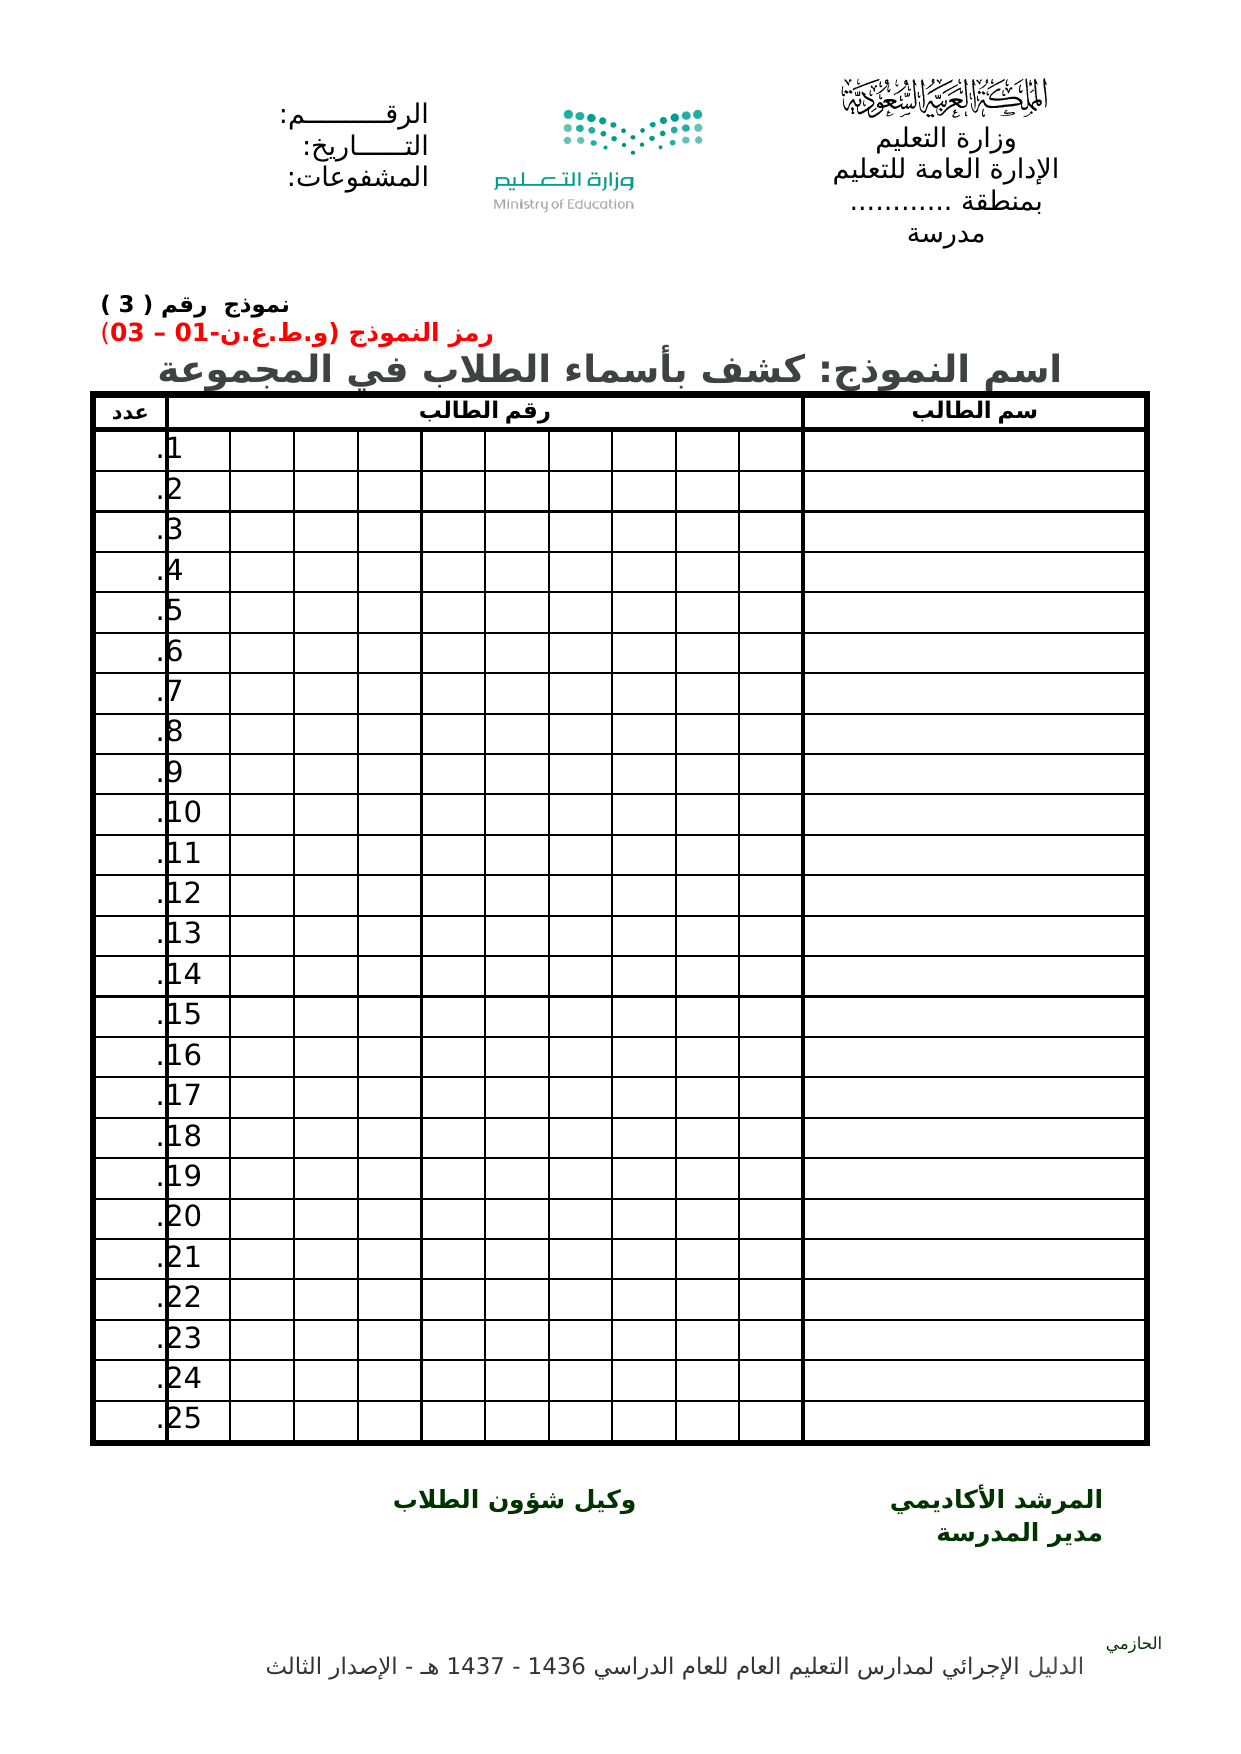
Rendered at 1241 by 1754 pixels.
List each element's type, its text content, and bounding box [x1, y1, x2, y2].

table_cell [359, 1119, 420, 1157]
table_cell [231, 634, 293, 672]
table_cell [96, 1038, 165, 1076]
table_cell [231, 472, 293, 510]
table_cell [613, 1200, 675, 1238]
table_cell [613, 715, 675, 753]
table_cell [96, 917, 165, 955]
table_cell [231, 1321, 293, 1359]
table_cell [423, 674, 484, 712]
table_cell [295, 1159, 357, 1197]
table_cell [677, 1402, 738, 1440]
table_cell [486, 1078, 548, 1117]
table_cell [677, 634, 738, 672]
table_cell [295, 1119, 357, 1157]
table_cell [613, 1078, 675, 1117]
table_cell [359, 957, 420, 995]
table_cell [96, 553, 165, 591]
table_cell [613, 795, 675, 834]
table_cell [169, 634, 229, 672]
table_cell [295, 1240, 357, 1278]
table_cell [169, 876, 229, 914]
table_cell [169, 998, 229, 1036]
table_cell [169, 1119, 229, 1157]
table_cell [486, 1280, 548, 1319]
table_cell [613, 634, 675, 672]
table_cell [96, 957, 165, 995]
table_cell [613, 1038, 675, 1076]
table_cell [677, 1321, 738, 1359]
table_cell [295, 1038, 357, 1076]
table_cell [96, 876, 165, 914]
table_cell [486, 998, 548, 1036]
table_cell [550, 1119, 611, 1157]
table_cell [423, 593, 484, 632]
table_cell [169, 674, 229, 712]
table_cell [96, 1402, 165, 1440]
table_cell [231, 1078, 293, 1117]
table_cell [677, 795, 738, 834]
table_cell [96, 634, 165, 672]
table_cell [359, 1361, 420, 1399]
table_cell [96, 432, 165, 470]
table_cell [740, 836, 801, 874]
table_cell [805, 1078, 1144, 1117]
table_cell [359, 1078, 420, 1117]
table_cell [231, 1280, 293, 1319]
table_cell [169, 1240, 229, 1278]
table_cell [805, 715, 1144, 753]
table_cell [550, 432, 611, 470]
table_cell [169, 593, 229, 632]
table_cell [677, 836, 738, 874]
table_cell [231, 836, 293, 874]
table_cell [805, 1159, 1144, 1197]
table_cell [740, 472, 801, 510]
table_cell [613, 432, 675, 470]
table_cell [423, 917, 484, 955]
table_cell [169, 472, 229, 510]
table_cell [613, 553, 675, 591]
table_cell [423, 553, 484, 591]
table_cell [486, 917, 548, 955]
table_cell [805, 795, 1144, 834]
table_cell [359, 1159, 420, 1197]
table_cell [96, 1119, 165, 1157]
table_cell [613, 513, 675, 551]
table_cell [231, 553, 293, 591]
table_cell [231, 1119, 293, 1157]
table_cell [295, 674, 357, 712]
table_cell [805, 1321, 1144, 1359]
table_cell [550, 634, 611, 672]
table_cell [423, 1402, 484, 1440]
table_cell [231, 1159, 293, 1197]
table_cell [805, 1361, 1144, 1399]
table_cell [96, 1200, 165, 1238]
table_cell [231, 715, 293, 753]
table_cell [550, 917, 611, 955]
table_cell [550, 1159, 611, 1197]
table_cell [805, 998, 1144, 1036]
table_cell [740, 1038, 801, 1076]
table_cell [550, 593, 611, 632]
table_cell [359, 1038, 420, 1076]
table_cell [550, 1321, 611, 1359]
table_cell [359, 836, 420, 874]
table_cell [96, 593, 165, 632]
table_cell [740, 674, 801, 712]
table_cell [359, 715, 420, 753]
table_cell [805, 1119, 1144, 1157]
table_cell [550, 513, 611, 551]
table_cell [359, 634, 420, 672]
table_cell [423, 1361, 484, 1399]
table_cell [550, 674, 611, 712]
table_cell [677, 1078, 738, 1117]
table_cell [359, 1240, 420, 1278]
table_cell [423, 472, 484, 510]
table_cell [486, 1240, 548, 1278]
table_cell [613, 674, 675, 712]
table_cell [677, 553, 738, 591]
table_cell [295, 1321, 357, 1359]
table_cell [550, 1402, 611, 1440]
table_cell [486, 1361, 548, 1399]
table_cell [805, 876, 1144, 914]
table_cell [740, 1280, 801, 1319]
table_cell [613, 593, 675, 632]
table_cell [169, 432, 229, 470]
table_cell [96, 755, 165, 793]
table_cell [677, 1119, 738, 1157]
table_cell [169, 1361, 229, 1399]
table_cell [295, 957, 357, 995]
table_cell [96, 1159, 165, 1197]
table_cell [423, 836, 484, 874]
table_cell [486, 1038, 548, 1076]
table_cell [740, 957, 801, 995]
table_cell [359, 755, 420, 793]
table_cell [805, 917, 1144, 955]
table_cell [613, 755, 675, 793]
table_cell [295, 836, 357, 874]
table_cell [677, 1200, 738, 1238]
table_cell [486, 1159, 548, 1197]
table_cell [486, 472, 548, 510]
table_cell [486, 1321, 548, 1359]
table_cell [295, 998, 357, 1036]
table_cell [613, 957, 675, 995]
table_cell [805, 593, 1144, 632]
table_cell [805, 1402, 1144, 1440]
table_cell [359, 593, 420, 632]
table_cell [169, 1038, 229, 1076]
table_cell [550, 795, 611, 834]
table_cell [550, 1200, 611, 1238]
table_cell [359, 917, 420, 955]
table_cell [550, 1280, 611, 1319]
table_cell [169, 755, 229, 793]
table_cell [805, 634, 1144, 672]
table_cell [677, 1159, 738, 1197]
table_cell [295, 795, 357, 834]
table_cell [231, 795, 293, 834]
table_cell [96, 1361, 165, 1399]
table_cell [740, 795, 801, 834]
table_cell [231, 876, 293, 914]
table_cell [169, 795, 229, 834]
table_cell [359, 1402, 420, 1440]
table_cell [805, 674, 1144, 712]
table_cell [96, 998, 165, 1036]
table_cell [295, 593, 357, 632]
table_cell [96, 674, 165, 712]
table_cell [169, 1280, 229, 1319]
table_cell [359, 876, 420, 914]
table_cell [740, 1361, 801, 1399]
table_cell [740, 593, 801, 632]
table_cell [486, 674, 548, 712]
table_cell [740, 755, 801, 793]
table_cell [677, 513, 738, 551]
table_cell [295, 1361, 357, 1399]
table_cell [423, 1119, 484, 1157]
table_cell [550, 715, 611, 753]
table_cell [169, 836, 229, 874]
table_cell [96, 1078, 165, 1117]
table_cell [740, 1200, 801, 1238]
table_cell [96, 472, 165, 510]
table_cell [486, 755, 548, 793]
table_cell [740, 917, 801, 955]
table_cell [613, 836, 675, 874]
table_header سم الطالب [805, 398, 1144, 427]
table_cell [805, 957, 1144, 995]
table_cell [96, 795, 165, 834]
table_cell [613, 1119, 675, 1157]
table_cell [486, 795, 548, 834]
table_header نموذج رقم ( 3 ) [89, 292, 1131, 318]
table_cell [295, 1402, 357, 1440]
table_cell [550, 553, 611, 591]
table_cell [486, 634, 548, 672]
table_cell [423, 1159, 484, 1197]
table_cell [613, 998, 675, 1036]
text المرشد الأكاديمي وكيل شؤون الطلاب مدير المدرسة [187, 1485, 1103, 1547]
table_cell [423, 1280, 484, 1319]
table_cell [677, 593, 738, 632]
table_cell [805, 432, 1144, 470]
table_cell [169, 513, 229, 551]
table_cell [486, 715, 548, 753]
table_cell [740, 1321, 801, 1359]
table_cell [486, 513, 548, 551]
table_cell [613, 1280, 675, 1319]
table_cell [423, 432, 484, 470]
table_cell [169, 1200, 229, 1238]
table_cell [359, 998, 420, 1036]
table_cell [805, 553, 1144, 591]
table_cell [486, 836, 548, 874]
table_cell [550, 1038, 611, 1076]
table_cell [359, 674, 420, 712]
table_cell [295, 553, 357, 591]
table_cell [295, 1280, 357, 1319]
table_cell [805, 513, 1144, 551]
table_cell [805, 755, 1144, 793]
table_cell [677, 1038, 738, 1076]
table_cell [550, 472, 611, 510]
table_cell [169, 917, 229, 955]
picture [485, 105, 706, 218]
table_cell [550, 957, 611, 995]
table_cell [805, 1240, 1144, 1278]
table_cell [677, 755, 738, 793]
table_cell [613, 472, 675, 510]
table_cell [359, 513, 420, 551]
table_cell [169, 715, 229, 753]
table_cell [550, 1240, 611, 1278]
table_cell [740, 553, 801, 591]
table_cell [423, 876, 484, 914]
table_cell [550, 836, 611, 874]
table_cell [169, 957, 229, 995]
table_cell [613, 1321, 675, 1359]
table_header عدد [96, 398, 165, 427]
table_cell [613, 1240, 675, 1278]
table_cell [805, 1280, 1144, 1319]
table_cell [295, 634, 357, 672]
table_cell [486, 1119, 548, 1157]
table_cell [740, 998, 801, 1036]
table_cell [295, 513, 357, 551]
table_cell [231, 432, 293, 470]
table_cell [740, 634, 801, 672]
table_cell [613, 1402, 675, 1440]
table_cell [231, 674, 293, 712]
table_cell [740, 513, 801, 551]
table_cell [677, 957, 738, 995]
table_cell [550, 1078, 611, 1117]
table_cell [740, 1402, 801, 1440]
table_cell [359, 1280, 420, 1319]
table_cell [96, 715, 165, 753]
table_cell [231, 755, 293, 793]
table_cell [423, 755, 484, 793]
table_cell [96, 1280, 165, 1319]
table_cell [423, 634, 484, 672]
table_cell [169, 1402, 229, 1440]
table_cell [96, 836, 165, 874]
table_cell [677, 1280, 738, 1319]
table_cell [550, 998, 611, 1036]
table_cell [740, 715, 801, 753]
table_cell [231, 1361, 293, 1399]
table_cell [677, 674, 738, 712]
table_cell [231, 513, 293, 551]
table_cell [423, 957, 484, 995]
table_cell [295, 1200, 357, 1238]
table_cell [613, 917, 675, 955]
table_cell [550, 876, 611, 914]
table_cell [677, 1361, 738, 1399]
table_cell [550, 1361, 611, 1399]
table_cell [740, 876, 801, 914]
table_cell [231, 957, 293, 995]
table_cell [295, 917, 357, 955]
table_cell [295, 432, 357, 470]
table_cell [231, 1402, 293, 1440]
table_cell [677, 1240, 738, 1278]
table_cell [423, 1038, 484, 1076]
table_cell [359, 432, 420, 470]
table_cell [295, 755, 357, 793]
table_cell [677, 715, 738, 753]
table_cell [805, 472, 1144, 510]
picture [839, 73, 1053, 119]
table_cell [359, 1321, 420, 1359]
table_cell [740, 1159, 801, 1197]
table_cell [96, 513, 165, 551]
table_cell [169, 1321, 229, 1359]
table_cell [359, 553, 420, 591]
table_cell [169, 1078, 229, 1117]
table_cell [486, 593, 548, 632]
table_cell [805, 1038, 1144, 1076]
table_cell [613, 1361, 675, 1399]
table_cell [486, 1200, 548, 1238]
table_cell [423, 998, 484, 1036]
table_cell [740, 432, 801, 470]
table_cell [805, 836, 1144, 874]
table_cell [740, 1119, 801, 1157]
table_cell [423, 1078, 484, 1117]
table_cell [423, 1240, 484, 1278]
table_cell اسم النموذج: كشف بأسماء الطلاب في المجموعة [89, 348, 1131, 391]
table_cell [231, 1038, 293, 1076]
table_cell [550, 755, 611, 793]
table_cell [677, 917, 738, 955]
table_cell [295, 876, 357, 914]
table_cell [486, 1402, 548, 1440]
table_header رقم الطالب [169, 398, 801, 427]
table_cell [359, 795, 420, 834]
table_cell [423, 715, 484, 753]
table_cell [677, 432, 738, 470]
table_cell [740, 1240, 801, 1278]
table_cell [423, 1200, 484, 1238]
table_cell [423, 1321, 484, 1359]
table_cell [423, 795, 484, 834]
table_cell [169, 553, 229, 591]
table_cell [423, 513, 484, 551]
table_cell [486, 876, 548, 914]
table_cell [486, 553, 548, 591]
table_cell [613, 1159, 675, 1197]
table_cell [359, 472, 420, 510]
table_cell [96, 1321, 165, 1359]
table_cell [805, 1200, 1144, 1238]
table_cell [677, 472, 738, 510]
table_cell [231, 1240, 293, 1278]
table_cell [231, 1200, 293, 1238]
table_cell [231, 998, 293, 1036]
table_cell [169, 1159, 229, 1197]
table_cell [231, 593, 293, 632]
table_cell [231, 917, 293, 955]
table_cell [677, 998, 738, 1036]
table_cell [295, 1078, 357, 1117]
table_cell [677, 876, 738, 914]
table_cell [96, 1240, 165, 1278]
table_cell [359, 1200, 420, 1238]
table_cell [486, 432, 548, 470]
table_cell [740, 1078, 801, 1117]
table_cell [613, 876, 675, 914]
table_cell [295, 472, 357, 510]
table_cell [295, 715, 357, 753]
table_cell [486, 957, 548, 995]
table_cell رمز النموذج (و.ط.ع.ن-01 – 03) [89, 318, 1131, 347]
